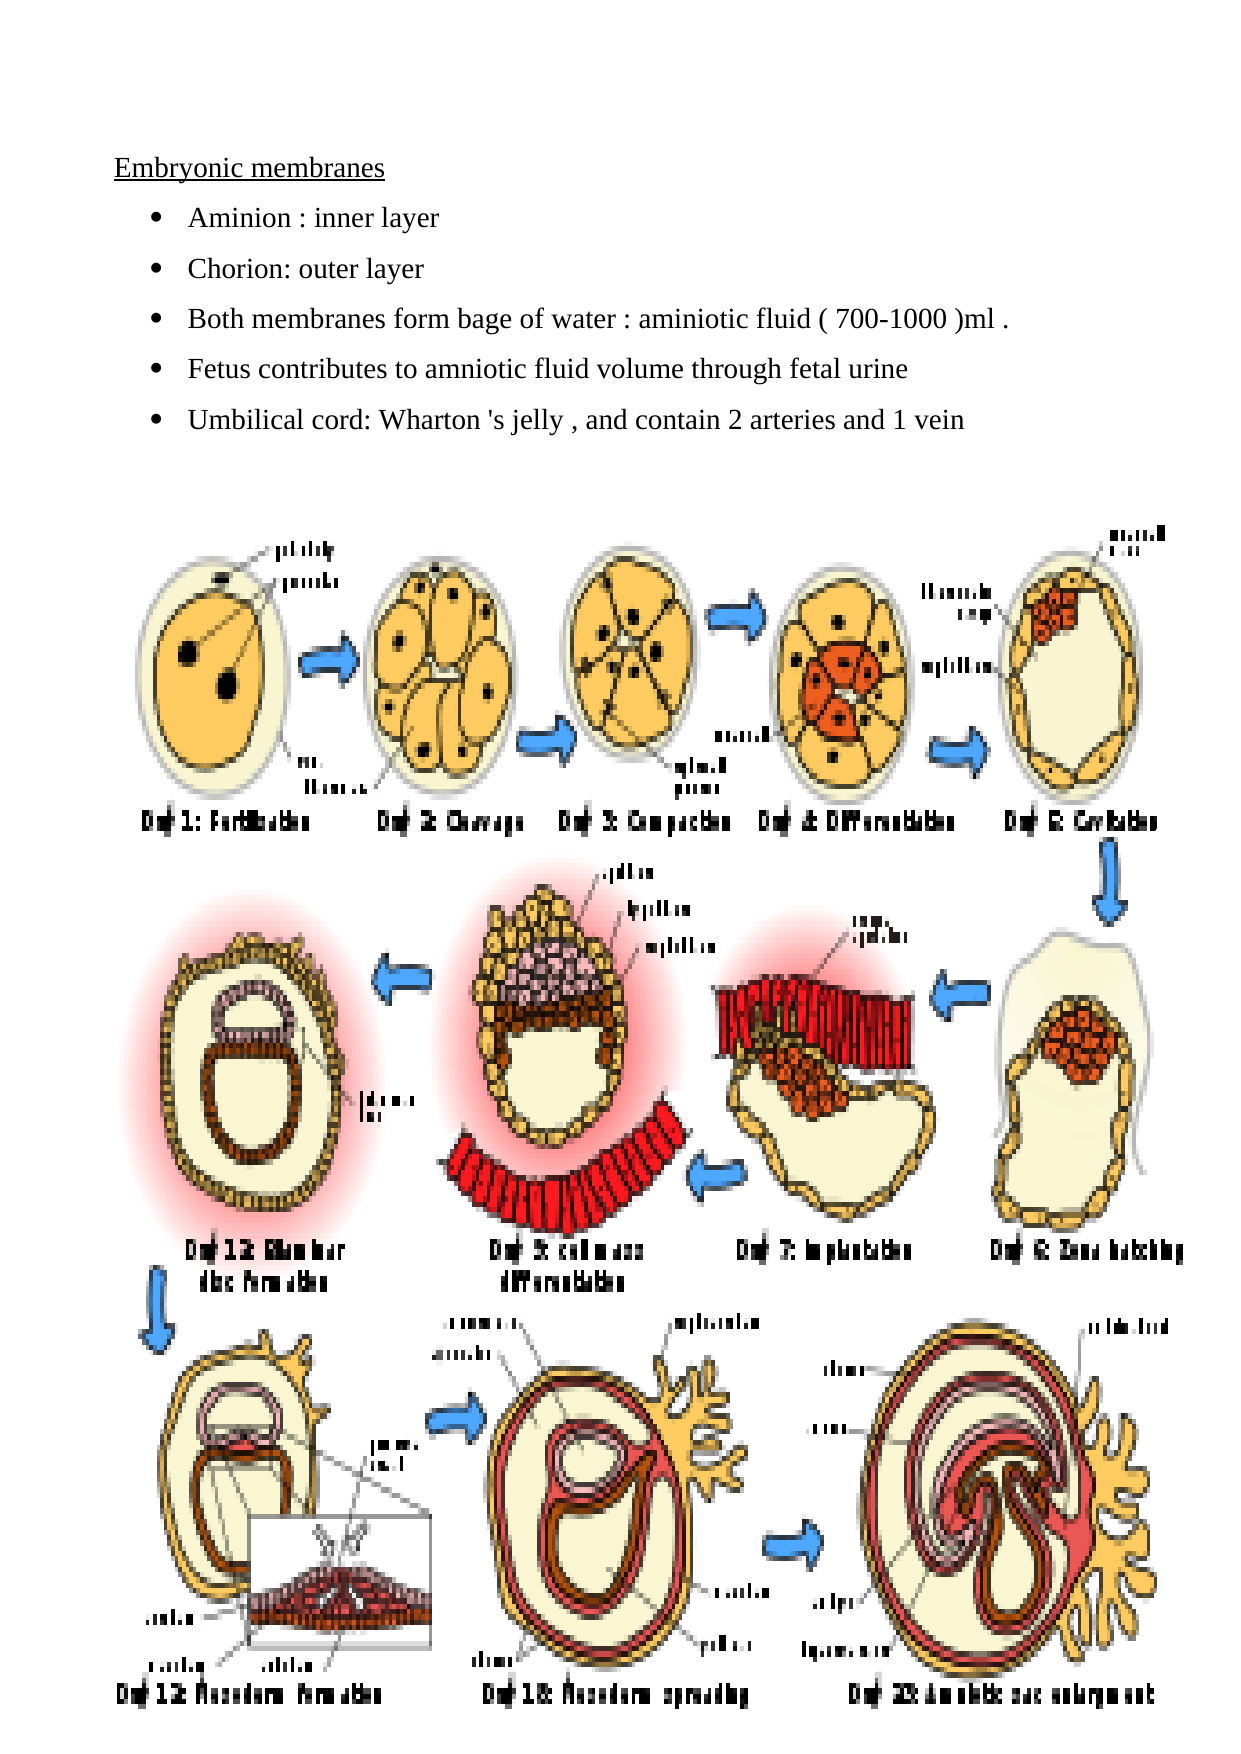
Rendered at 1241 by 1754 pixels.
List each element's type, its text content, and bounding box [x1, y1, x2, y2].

list Umbilical cord: Wharton 's jelly , and contain 2 arteries and 1 vein [151, 402, 1053, 436]
picture [109, 520, 1187, 1711]
list Fetus contributes to amniotic fluid volume through fetal urine [151, 352, 1053, 385]
list Aminion : inner layer [151, 200, 1053, 234]
list Chorion: outer layer [151, 251, 1053, 284]
text Embryonic membranes [114, 150, 1053, 183]
list Both membranes form bage of water : aminiotic fluid ( 700-1000 )ml . [151, 301, 1053, 335]
